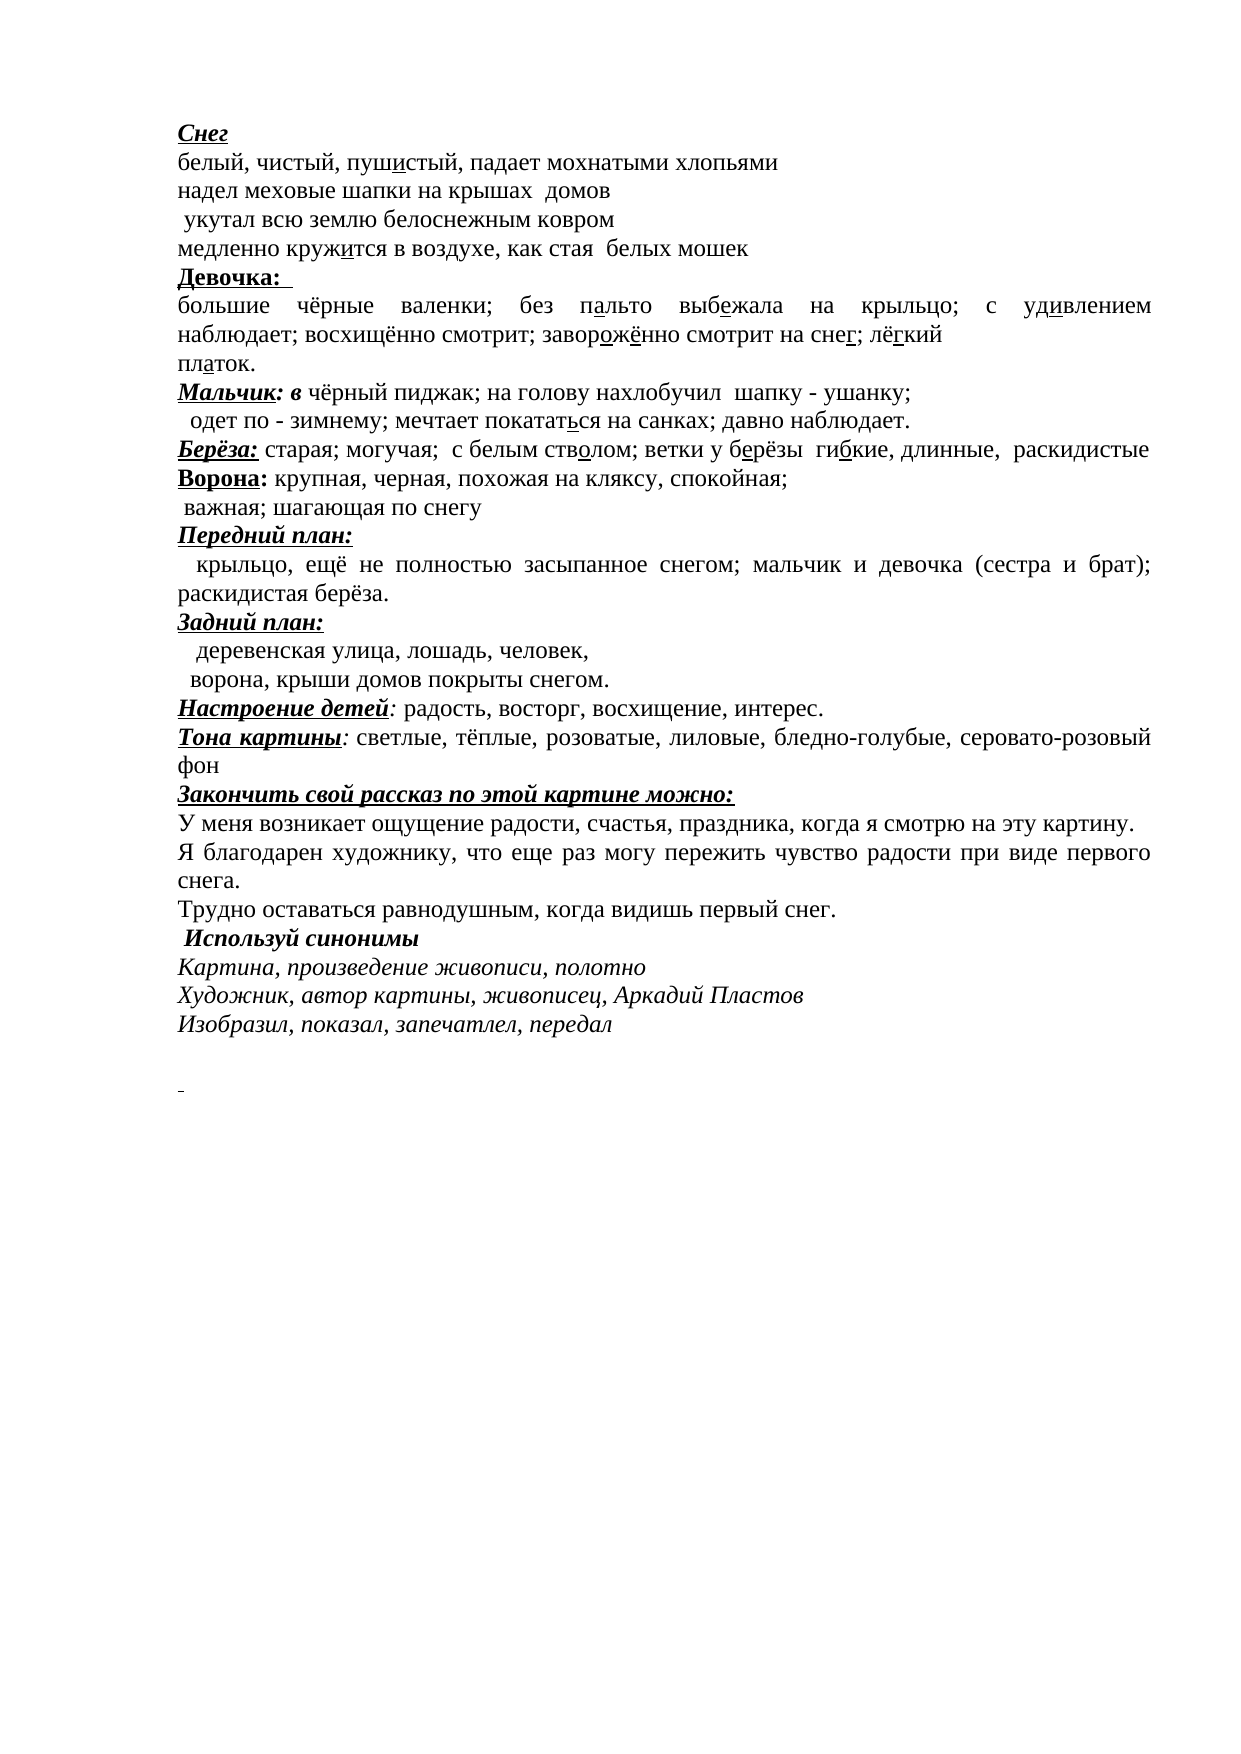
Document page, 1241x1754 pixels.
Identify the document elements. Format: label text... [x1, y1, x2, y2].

text Берёза: старая; могучая; с белым стволом; ветки у берёзы гибкие, длинные, раскидистые [177, 434, 1152, 463]
text Передний план: [177, 521, 1152, 549]
text У меня возникает ощущение радости, счастья, праздника, когда я смотрю на эту картину. [177, 808, 1152, 837]
text Девочка: [177, 262, 1152, 291]
text деревенская улица, лошадь, человек, [177, 636, 1152, 664]
text Закончить свой рассказ по этой картине можно: [177, 779, 1152, 808]
text Мальчик: в чёрный пиджак; на голову нахлобучил шапку - ушанку; [177, 377, 1152, 406]
text Картина, произведение живописи, полотно [177, 952, 1152, 981]
text медленно кружится в воздухе, как стая белых мошек [177, 233, 1152, 262]
text Тона картины: светлые, тёплые, розоватые, лиловые, бледно-голубые, серовато-розовый фон [177, 722, 1152, 779]
text надел меховые шапки на крышах домов [177, 176, 1152, 204]
text Настроение детей: радость, восторг, восхищение, интерес. [177, 693, 1152, 722]
text укутал всю землю белоснежным ковром [177, 204, 1152, 233]
text одет по - зимнему; мечтает покататься на санках; давно наблюдает. [177, 406, 1152, 434]
text Снег [177, 118, 1152, 147]
text Изобразил, показал, запечатлел, передал [177, 1009, 1152, 1038]
text большие чёрные валенки; без пальто выбежала на крыльцо; с удивлением наблюдает; восхищённо смотрит; заворожённо смотрит на снег; лёгкий [177, 291, 1152, 348]
text белый, чистый, пушистый, падает мохнатыми хлопьями [177, 147, 1152, 176]
text Ворона: крупная, черная, похожая на кляксу, спокойная; [177, 463, 1152, 492]
text Используй синонимы [177, 923, 1152, 952]
text Я благодарен художнику, что еще раз могу пережить чувство радости при виде первого снега. [177, 837, 1152, 894]
text Трудно оставаться равнодушным, когда видишь первый снег. [177, 894, 1152, 923]
text важная; шагающая по снегу [177, 492, 1152, 521]
text крыльцо, ещё не полностью засыпанное снегом; мальчик и девочка (сестра и брат); раскидистая берёза. [177, 549, 1152, 607]
text Задний план: [177, 607, 1152, 636]
text ворона, крыши домов покрыты снегом. [177, 664, 1152, 693]
text платок. [177, 348, 1152, 377]
text Художник, автор картины, живописец, Аркадий Пластов [177, 981, 1152, 1009]
